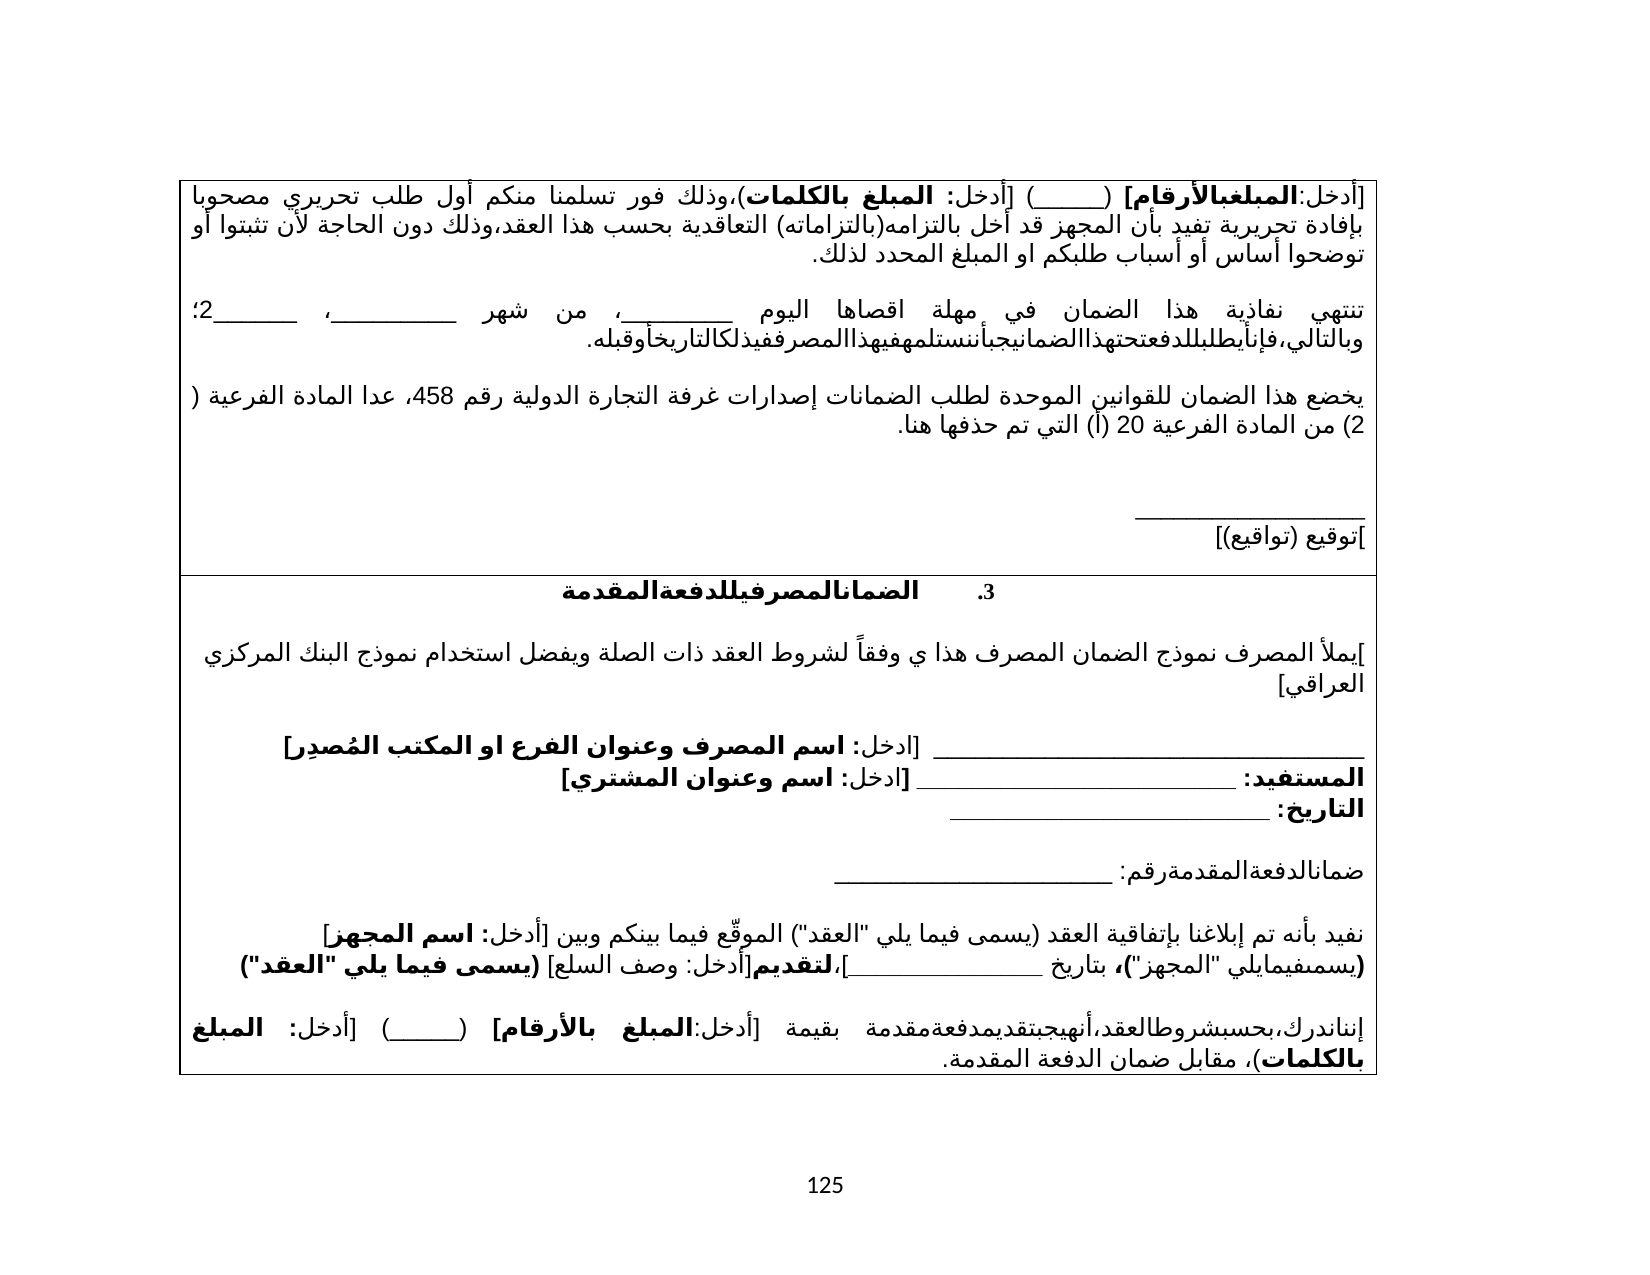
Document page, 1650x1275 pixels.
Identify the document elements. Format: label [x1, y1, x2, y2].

table_cell [181, 181, 1376, 575]
table_cell [181, 576, 1376, 1073]
